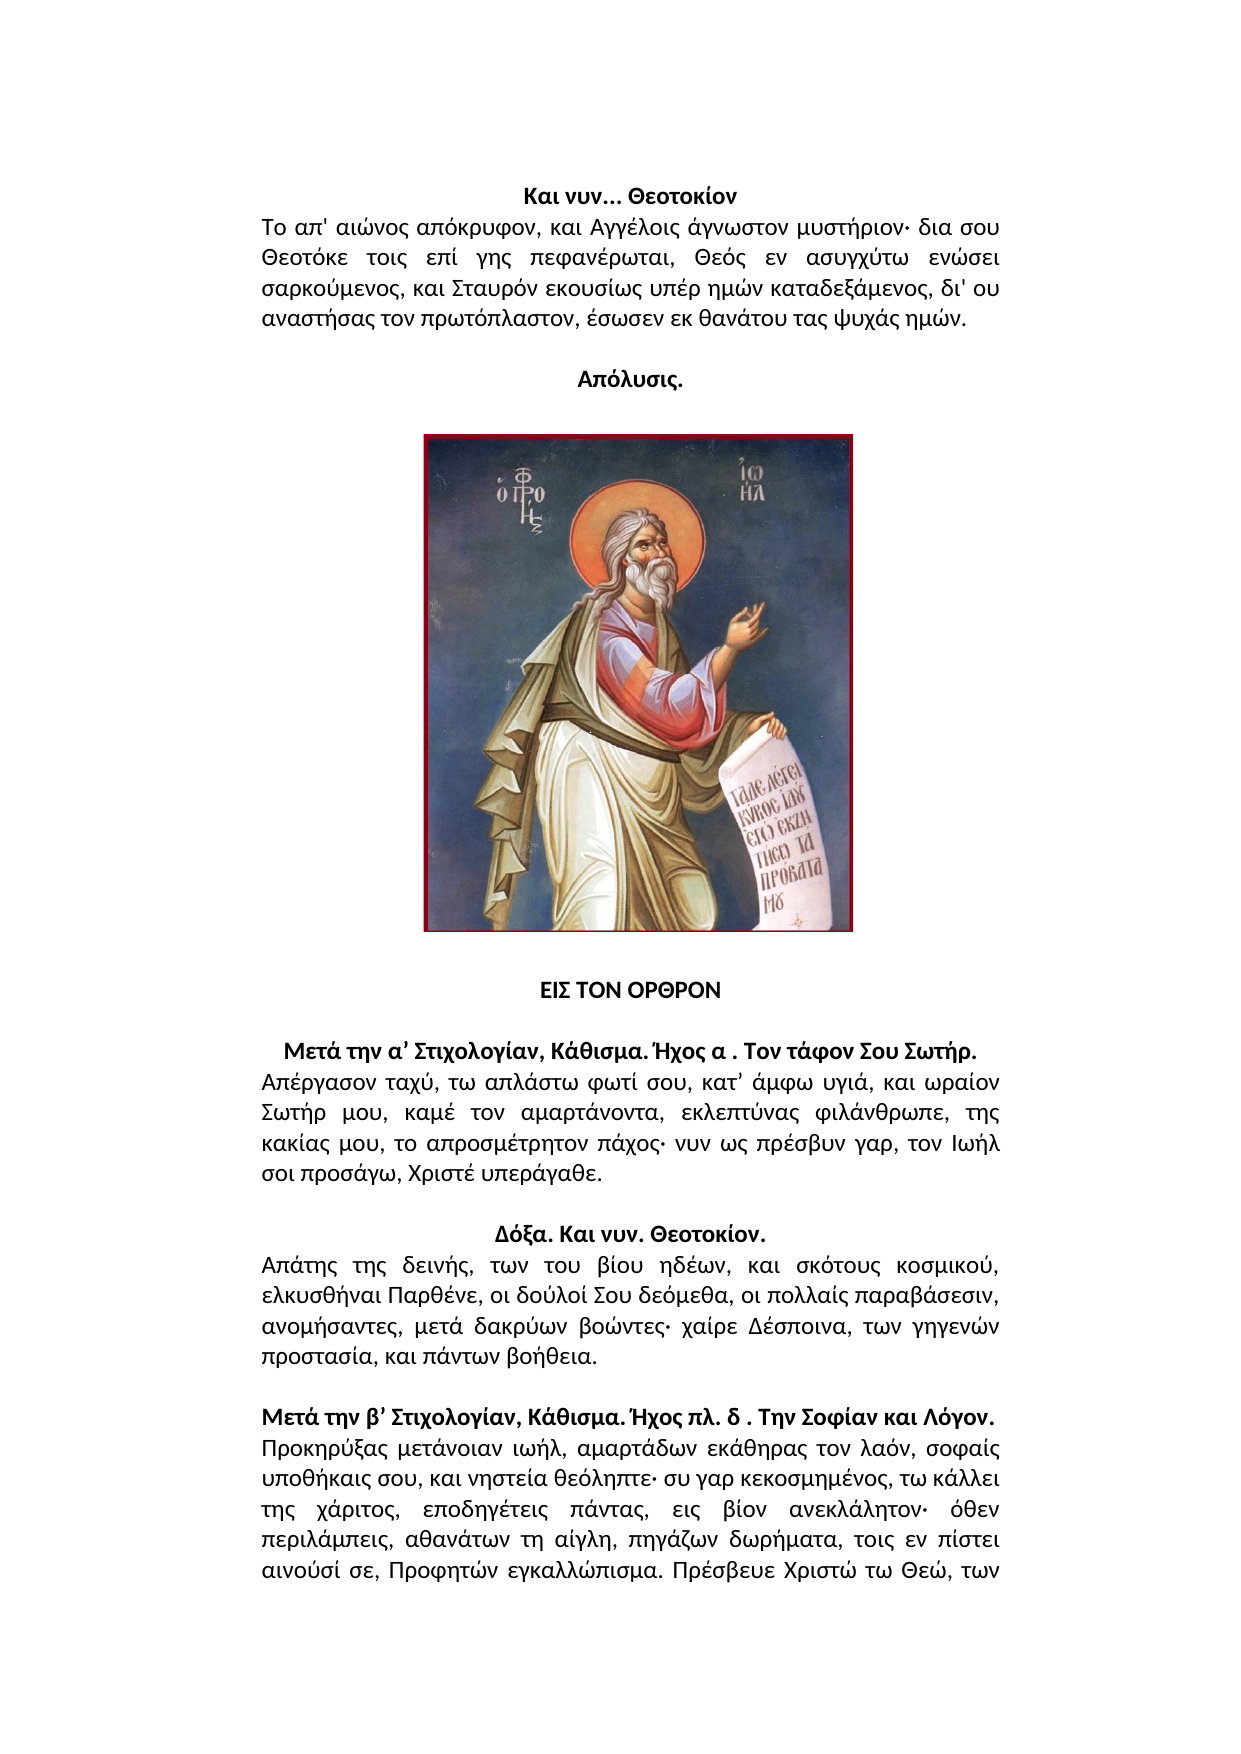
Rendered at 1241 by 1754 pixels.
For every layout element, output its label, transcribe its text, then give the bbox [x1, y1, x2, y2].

text Μετά την β’ Στιχολογίαν, Κάθισμα. Ήχος πλ. δ . Την Σοφίαν και Λόγον. [261, 1401, 1000, 1432]
text Μετά την α’ Στιχολογίαν, Κάθισμα. Ήχος α . Τον τάφον Σου Σωτήρ. [261, 1035, 1000, 1066]
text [261, 1432, 1000, 1584]
text Δόξα. Και νυν. Θεοτοκίον. [261, 1218, 1000, 1249]
text Απάτης της δεινής, των του βίου ηδέων, και σκότους κοσμικού, ελκυσθήναι Παρθένε, οι δούλοί Σου δεόμεθα, οι πολλαίς παραβάσεσιν, ανομήσαντες, μετά δακρύων βοώντες· χαίρε Δέσποινα, των γηγενών προστασία, και πάντων βοήθεια. [261, 1249, 1000, 1371]
text Και νυν... Θεοτοκίον [261, 181, 1000, 211]
text Το απ' αιώνος απόκρυφον, και Αγγέλοις άγνωστον μυστήριον· δια σου Θεοτόκε τοις επί γης πεφανέρωται, Θεός εν ασυγχύτω ενώσει σαρκούμενος, και Σταυρόν εκουσίως υπέρ ημών καταδεξάμενος, δι' ου αναστήσας τον πρωτόπλαστον, έσωσεν εκ θανάτου τας ψυχάς ημών. [261, 211, 1000, 333]
picture [423, 434, 854, 931]
text ΕΙΣ ΤΟΝ ΟΡΘΡΟΝ [261, 974, 1000, 1004]
text Απόλυσις. [261, 364, 1000, 394]
text Απέργασον ταχύ, τω απλάστω φωτί σου, κατ’ άμφω υγιά, και ωραίον Σωτήρ μου, καμέ τον αμαρτάνοντα, εκλεπτύνας φιλάνθρωπε, της κακίας μου, το απροσμέτρητον πάχος· νυν ως πρέσβυν γαρ, τον Ιωήλ σοι προσάγω, Χριστέ υπεράγαθε. [261, 1066, 1000, 1188]
